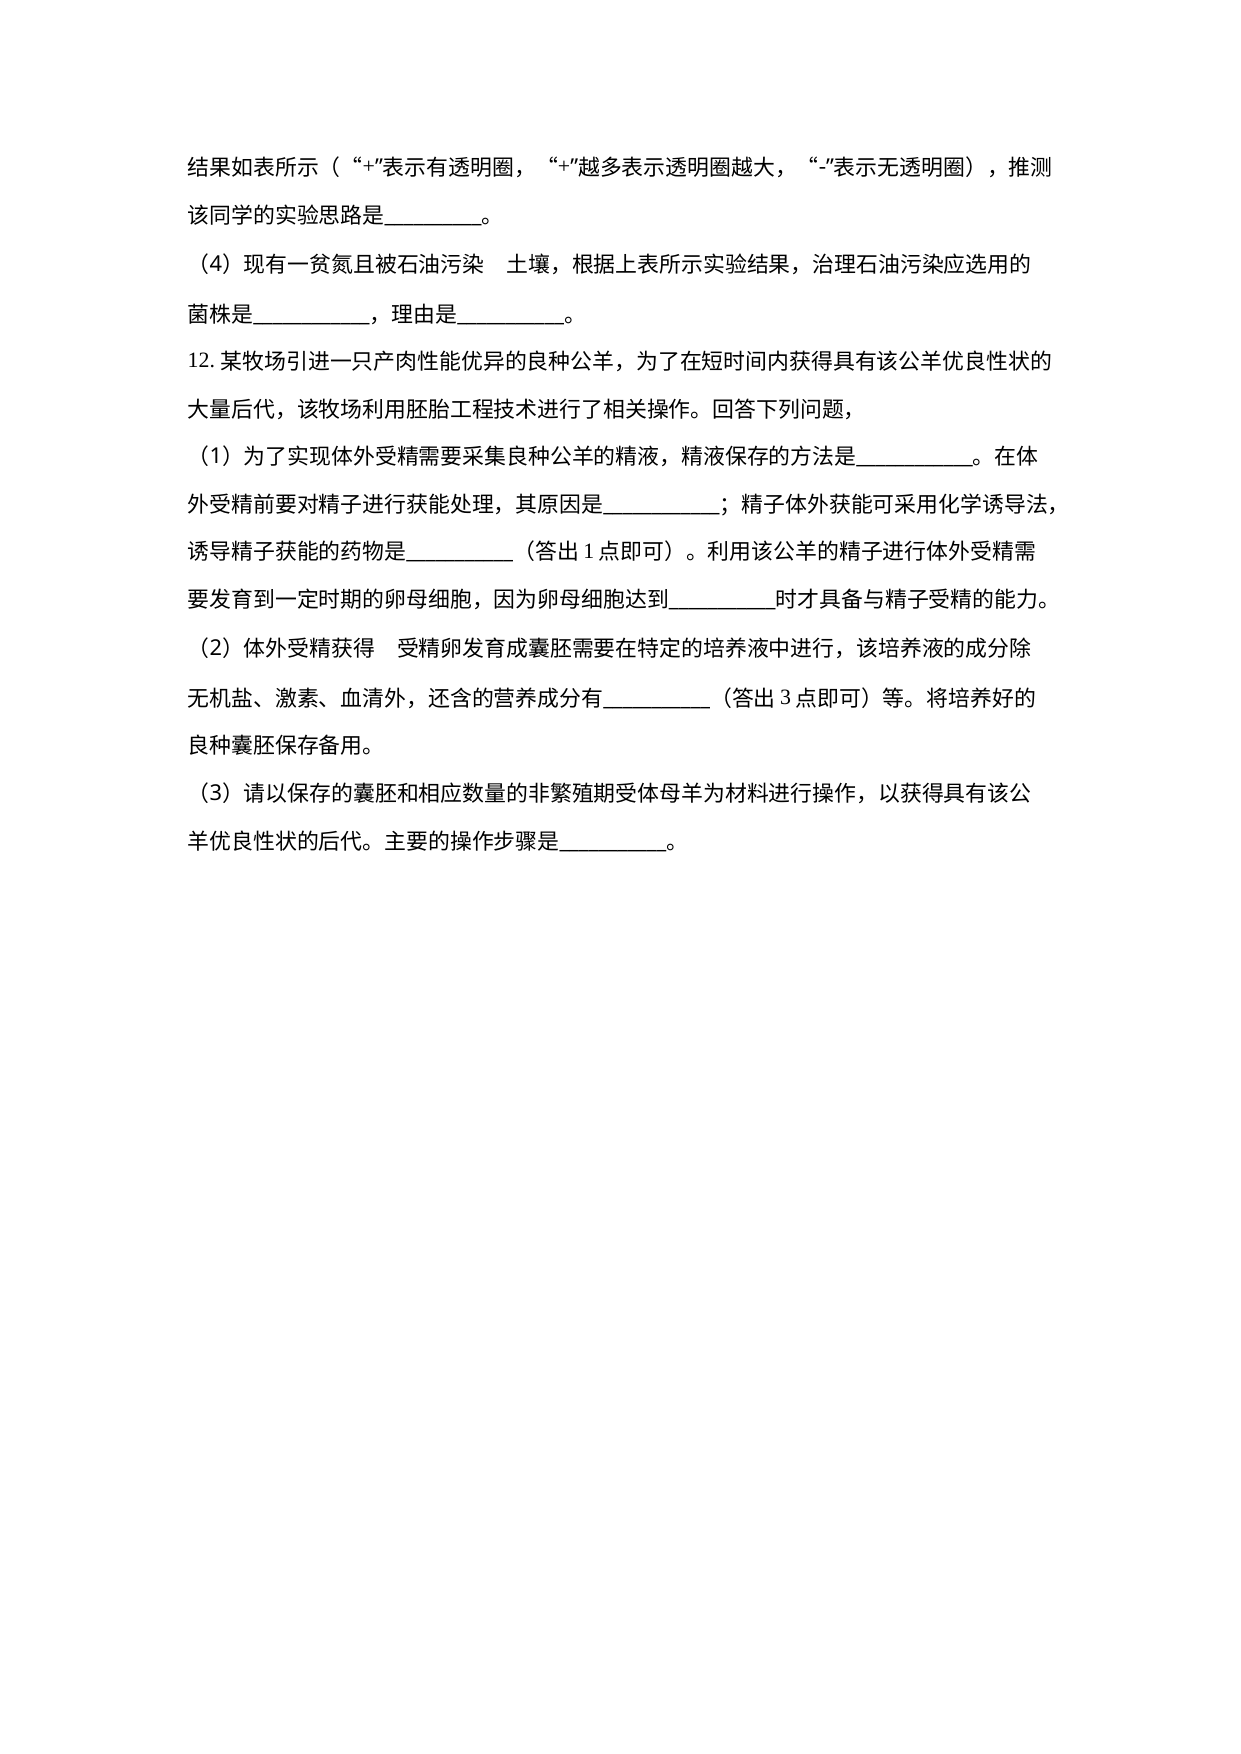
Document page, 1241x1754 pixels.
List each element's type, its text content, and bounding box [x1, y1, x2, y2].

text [187, 150, 1053, 229]
text （4）现有一贫氮且被石油污染土壤，根据上表所示实验结果，治理石油污染应选用的菌株是____________，理由是___________。 [187, 245, 1053, 328]
text （1）为了实现体外受精需要采集良种公羊的精液，精液保存的方法是____________。在体外受精前要对精子进行获能处理，其原因是____________；精子体外获能可采用化学诱导法，诱导精子获能的药物是___________（答出1点即可）。利用该公羊的精子进行体外受精需要发育到一定时期的卵母细胞，因为卵母细胞达到___________时才具备与精子受精的能力。 [187, 439, 1053, 614]
text （3）请以保存的囊胚和相应数量的非繁殖期受体母羊为材料进行操作，以获得具有该公羊优良性状的后代。主要的操作步骤是___________。 [187, 776, 1053, 855]
text 12. 某牧场引进一只产肉性能优异的良种公羊，为了在短时间内获得具有该公羊优良性状的大量后代，该牧场利用胚胎工程技术进行了相关操作。回答下列问题， [187, 344, 1053, 423]
text （2）体外受精获得受精卵发育成囊胚需要在特定的培养液中进行，该培养液的成分除无机盐、激素、血清外，还含的营养成分有___________（答出3点即可）等。将培养好的良种囊胚保存备用。 [187, 629, 1053, 760]
